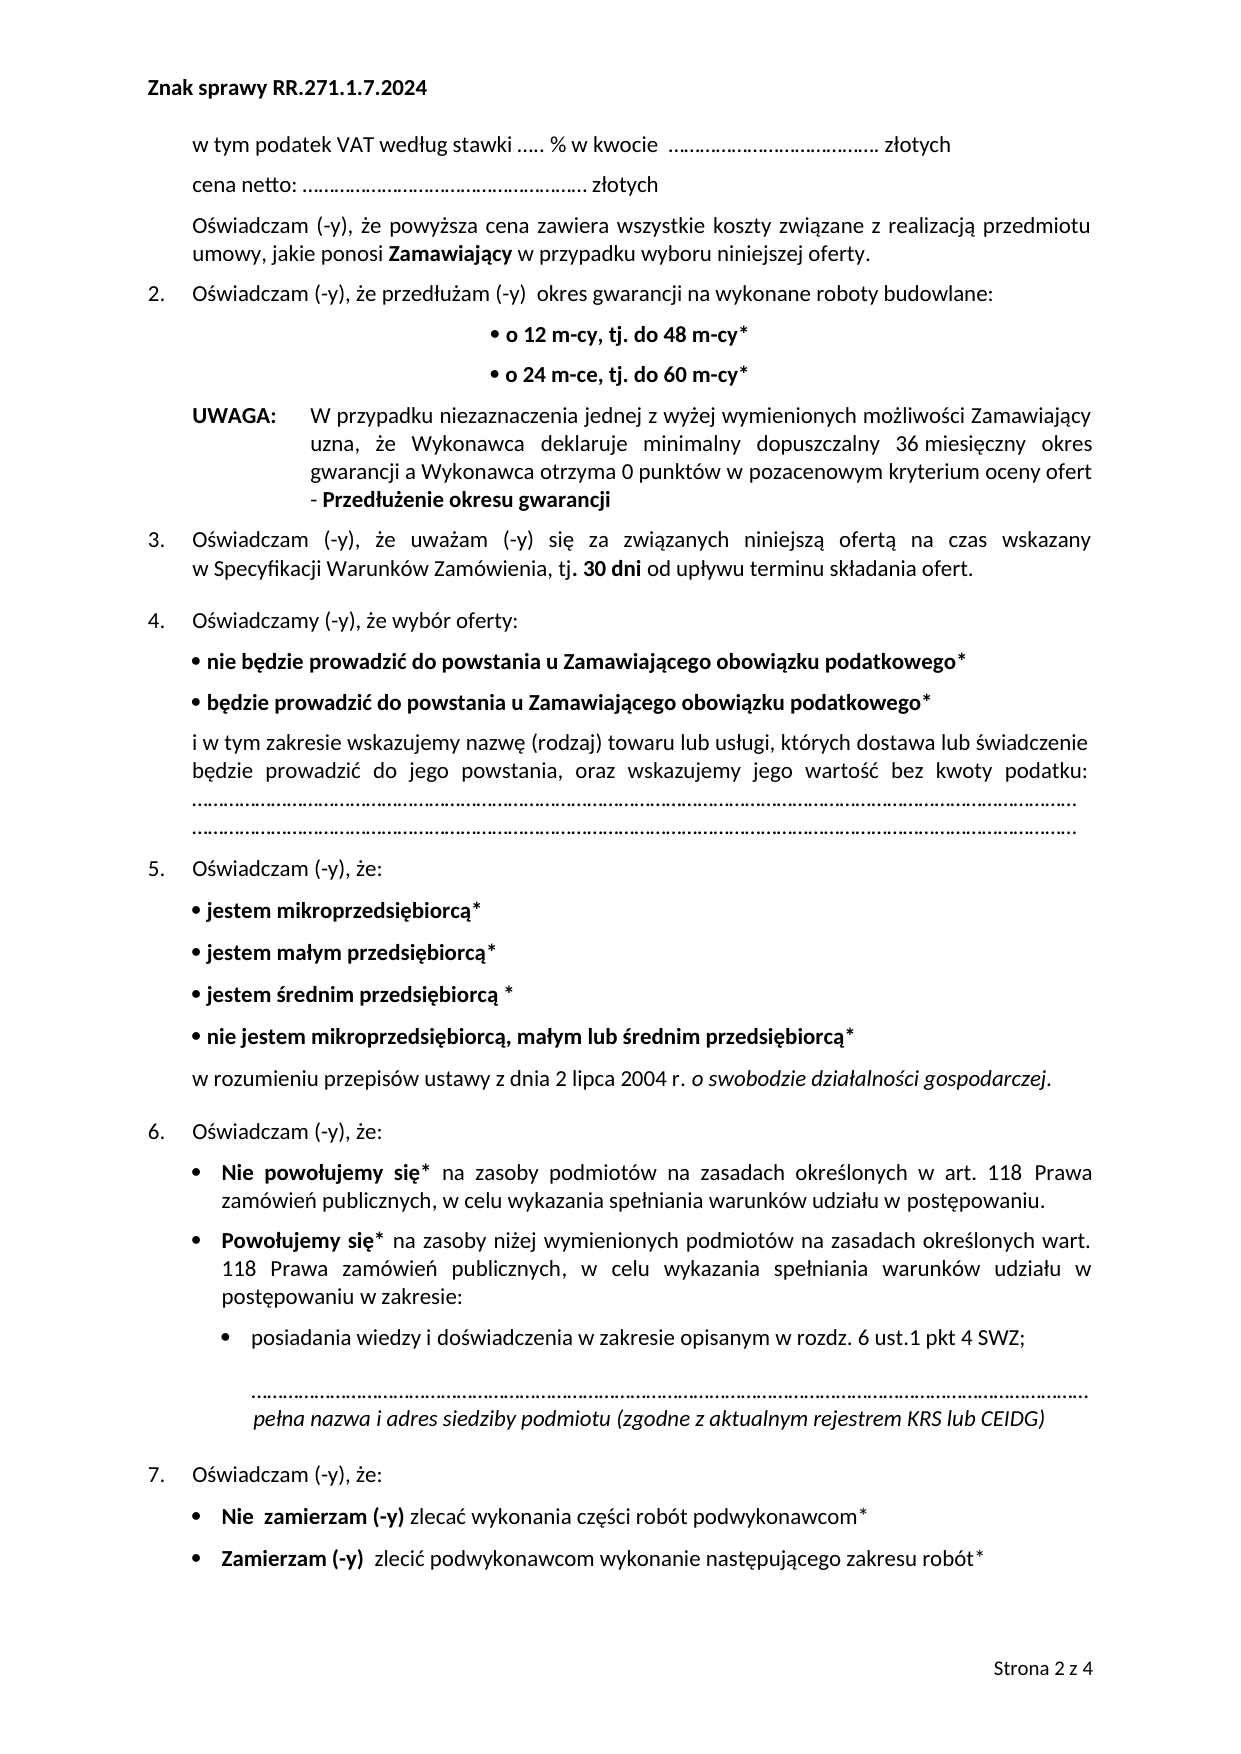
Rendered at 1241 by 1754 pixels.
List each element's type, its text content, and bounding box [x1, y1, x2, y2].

list Nie powołujemy się* na zasoby podmiotów na zasadach określonych w art. 118 Prawa zamówień publicznych, w celu wykazania spełniania warunków udziału w postępowaniu. [192, 1158, 1093, 1214]
text Oświadczam (-y), że powyższa cena zawiera wszystkie koszty związane z realizacją przedmiotu umowy, jakie ponosi Zamawiający w przypadku wyboru niniejszej oferty. [192, 211, 1093, 267]
list pełna nazwa i adres siedziby podmiotu (zgodne z aktualnym rejestrem KRS lub CEIDG) [207, 1404, 1093, 1432]
list Oświadczam (-y), że uważam (-y) się za związanych niniejszą ofertą na czas wskazany w Specyfikacji Warunków Zamówienia, tj. 30 dni od upływu terminu składania ofert. [148, 526, 1093, 582]
list w rozumieniu przepisów ustawy z dnia 2 lipca 2004 r. o swobodzie działalności gospodarczej. [192, 1064, 1090, 1092]
list Nie zamierzam (-y) zlecać wykonania części robót podwykonawcom* [192, 1502, 1093, 1530]
text Powołujemy się* na zasoby niżej wymienionych podmiotów na zasadach określonych wart. 118 Prawa zamówień publicznych, w celu wykazania spełniania warunków udziału w postępowaniu w zakresie: [192, 1226, 1093, 1310]
list nie będzie prowadzić do powstania u Zamawiającego obowiązku podatkowego* [192, 647, 1093, 675]
list Oświadczam (-y), że: [148, 1460, 1093, 1488]
list Oświadczam (-y), że: [148, 854, 1090, 882]
list jestem średnim przedsiębiorcą * [192, 980, 1090, 1008]
list jestem mikroprzedsiębiorcą* [192, 896, 1090, 924]
list jestem małym przedsiębiorcą* [192, 938, 1090, 966]
list Zamierzam (-y) zlecić podwykonawcom wykonanie następującego zakresu robót* [192, 1544, 1093, 1572]
text cena netto: ……………………………………………… złotych [192, 170, 1093, 198]
text w tym podatek VAT według stawki ….. % w kwocie …………………………………. złotych [192, 130, 1093, 158]
list o 12 m-cy, tj. do 48 m-cy* [148, 320, 1093, 348]
list i w tym zakresie wskazujemy nazwę (rodzaj) towaru lub usługi, których dostawa lub świadczenie będzie prowadzić do jego powstania, oraz wskazujemy jego wartość bez kwoty podatku: …………………………………………………………………………………………………………………………………………………… [192, 728, 1090, 812]
list nie jestem mikroprzedsiębiorcą, małym lub średnim przedsiębiorcą* [192, 1022, 1090, 1050]
list Oświadczamy (-y), że wybór oferty: [148, 607, 1093, 635]
list …………………………………………………………………………………………………………………………………………… [177, 1376, 1093, 1404]
list o 24 m-ce, tj. do 60 m-cy* [148, 361, 1093, 388]
list Oświadczam (-y), że: [148, 1117, 1090, 1145]
list Oświadczam (-y), że przedłużam (-y) okres gwarancji na wykonane roboty budowlane: [148, 279, 1093, 307]
list posiadania wiedzy i doświadczenia w zakresie opisanym w rozdz. 6 ust.1 pkt 4 SWZ; [221, 1323, 1093, 1351]
list UWAGA: W przypadku niezaznaczenia jednej z wyżej wymienionych możliwości Zamawiający uzna, że Wykonawca deklaruje minimalny dopuszczalny 36 miesięczny okres gwarancji a Wykonawca otrzyma 0 punktów w pozacenowym kryterium oceny ofert - Przedłużenie okresu gwarancji [192, 401, 1093, 513]
list …………………………………………………………………………………………………………………………………………………… [192, 812, 1090, 840]
list będzie prowadzić do powstania u Zamawiającego obowiązku podatkowego* [192, 688, 1093, 716]
